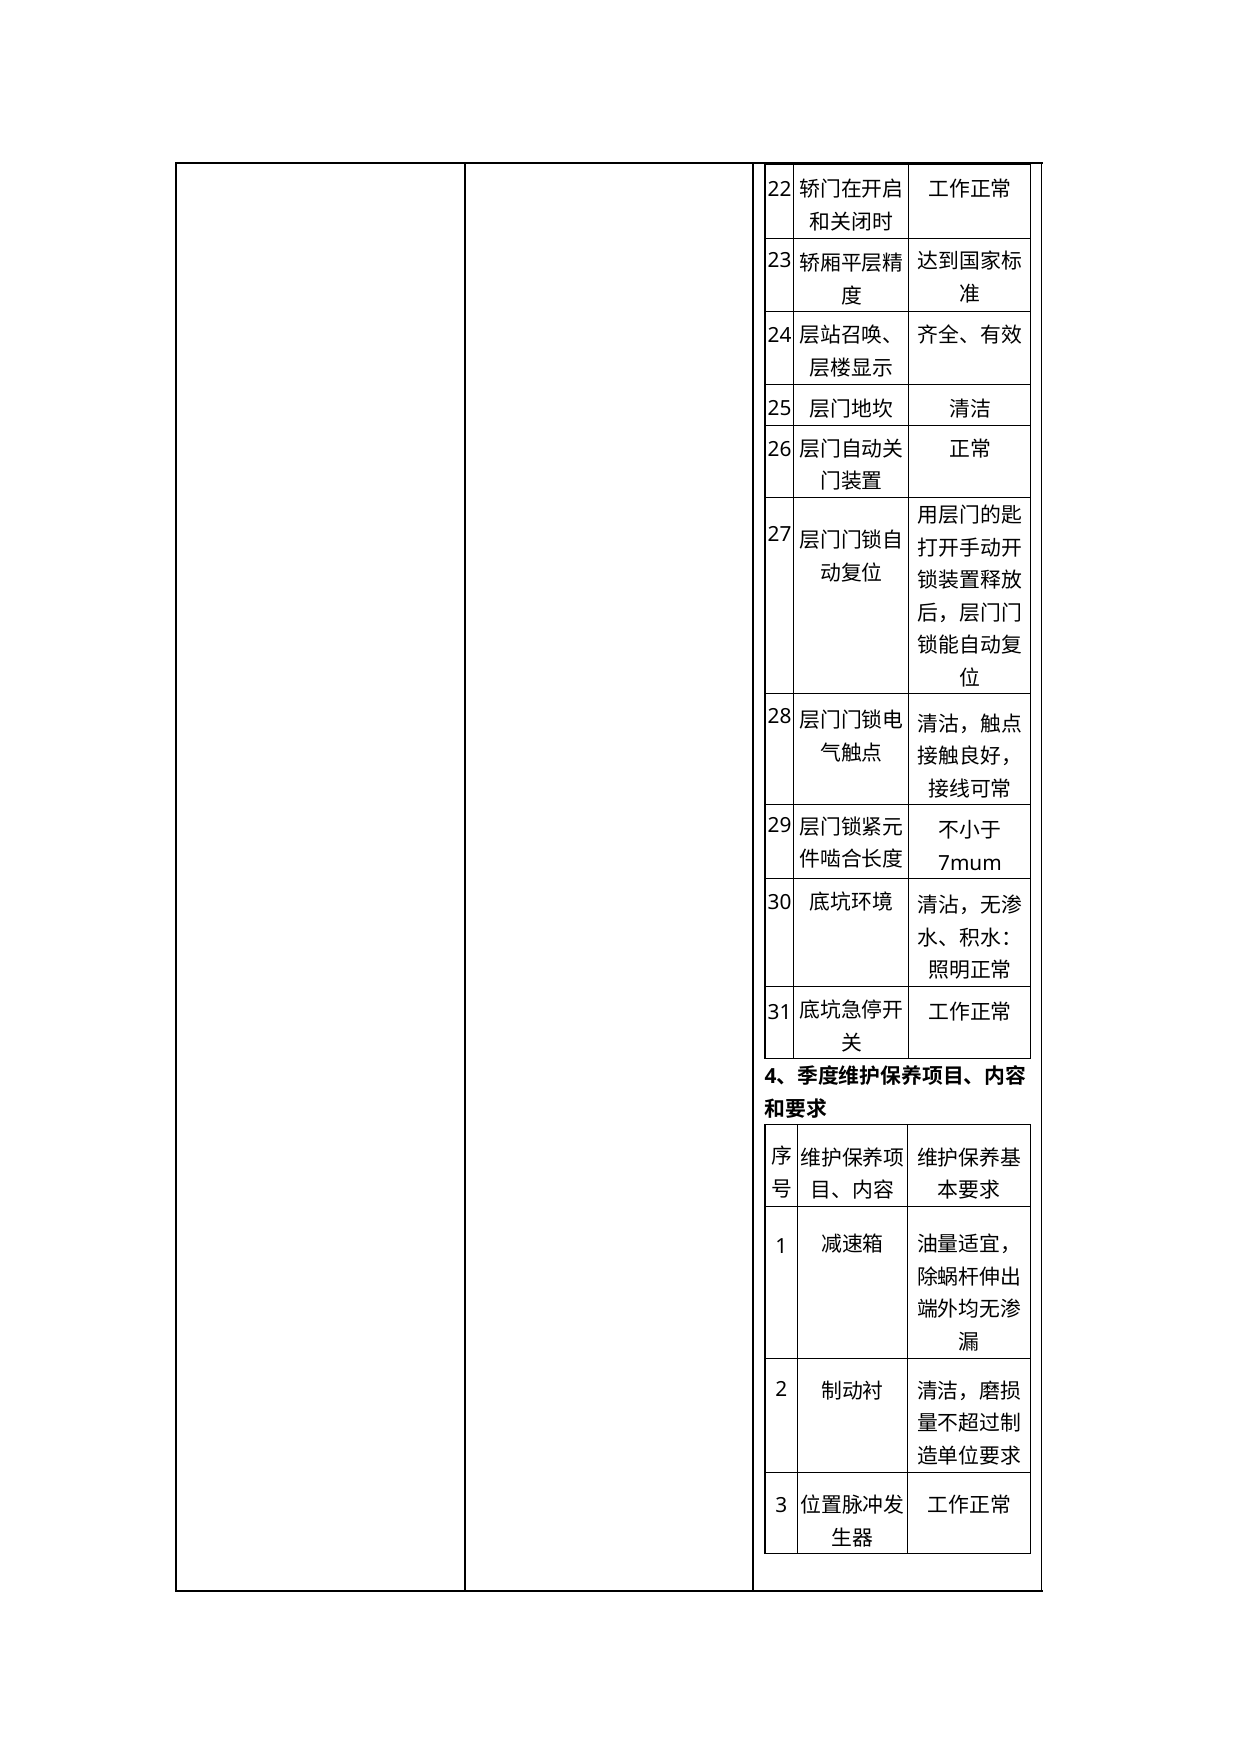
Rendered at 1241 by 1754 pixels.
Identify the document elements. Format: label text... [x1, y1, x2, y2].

table_cell 1 [177, 164, 464, 1590]
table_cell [754, 164, 1041, 1590]
table_cell [466, 164, 752, 1590]
